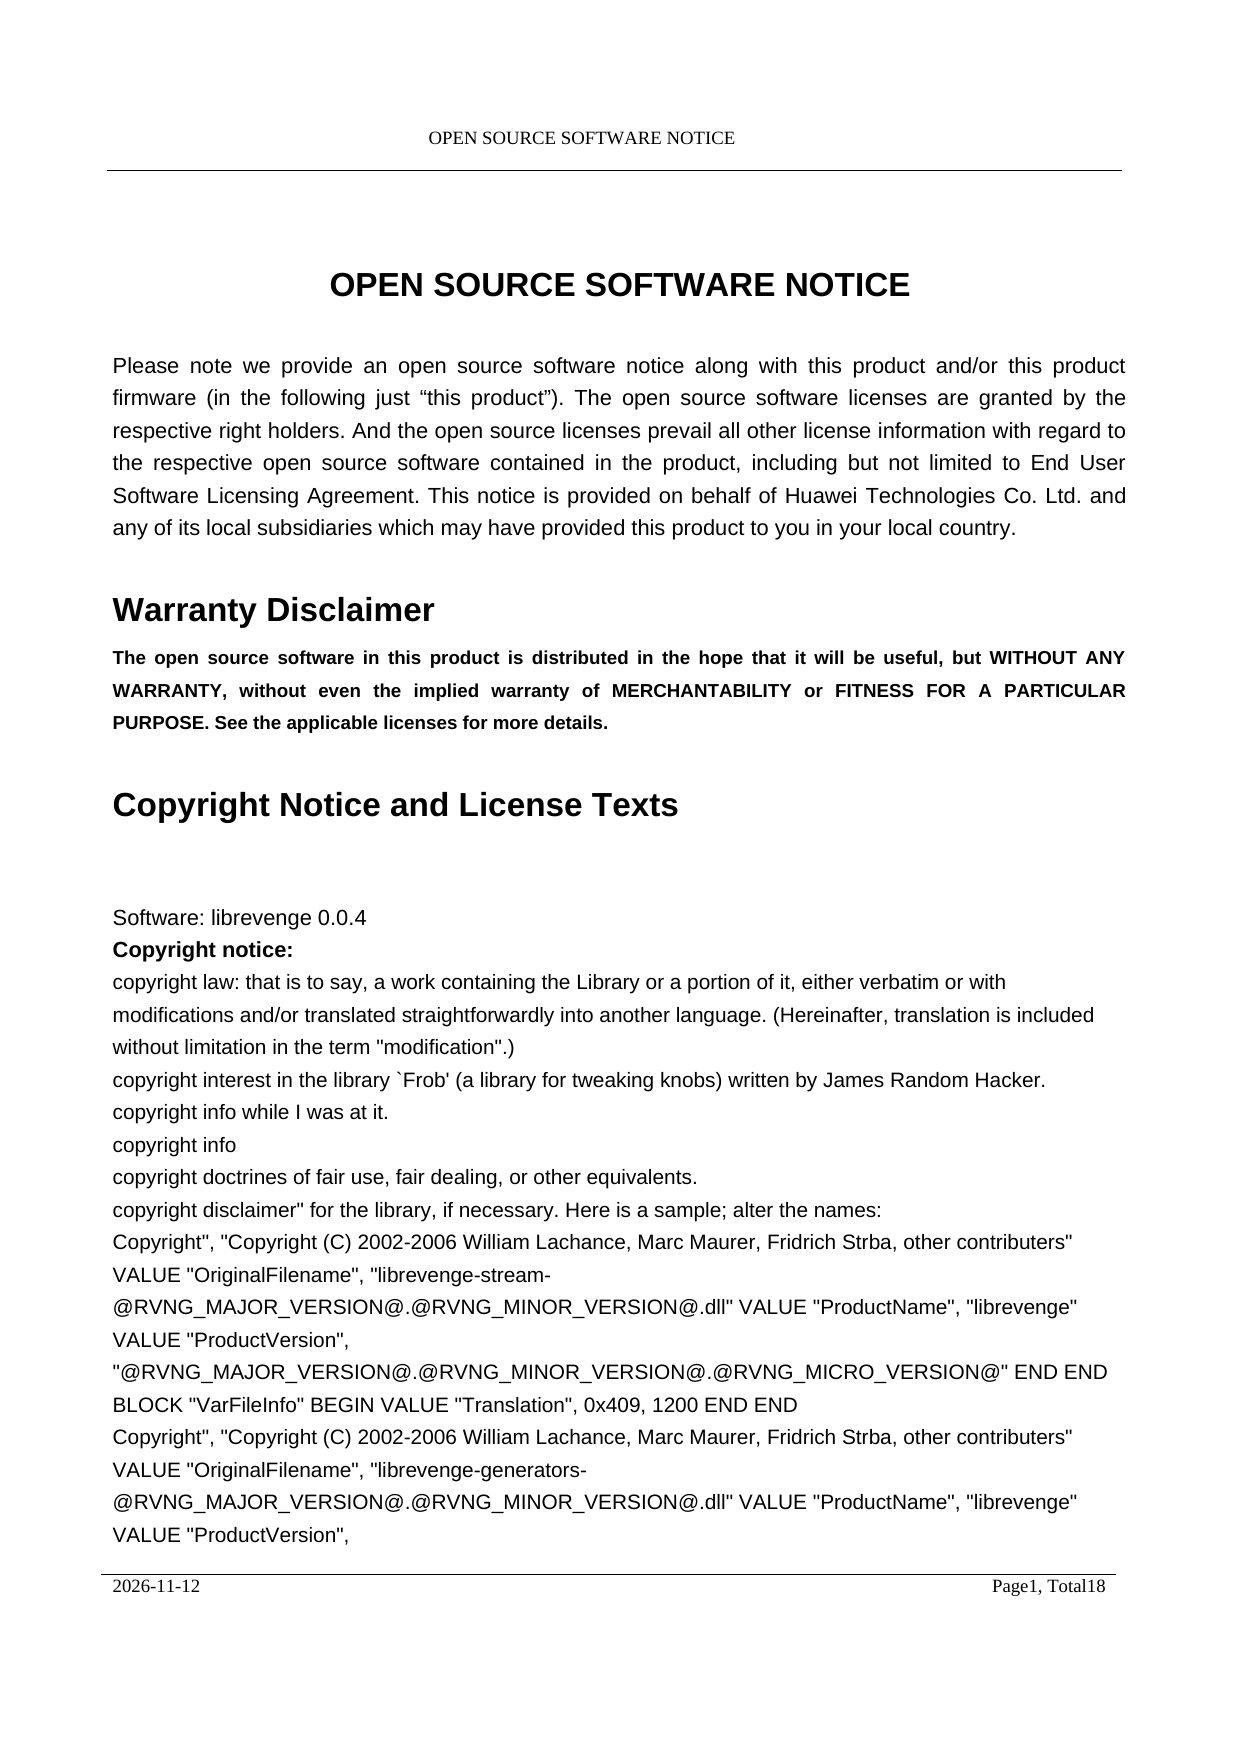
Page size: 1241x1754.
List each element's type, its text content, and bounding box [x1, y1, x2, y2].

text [112, 1421, 1128, 1551]
text Software: librevenge 0.0.4 [112, 901, 1128, 933]
text Copyright Notice and License Texts [112, 771, 1128, 836]
text copyright info [112, 1128, 1128, 1161]
text The open source software in this product is distributed in the hope that it will be useful, but WITHOUT ANY WARRANTY, without even the implied warranty of MERCHANTABILITY or FITNESS FOR A PARTICULAR PURPOSE. See the applicable licenses for more details. [112, 641, 1128, 739]
text copyright disclaimer" for the library, if necessary. Here is a sample; alter the names: [112, 1193, 1128, 1226]
text Warranty Disclaimer [112, 576, 1128, 641]
text OPEN SOURCE SOFTWARE NOTICE [112, 251, 1128, 316]
text Please note we provide an open source software notice along with this product and/or this product firmware (in the following just “this product”). The open source software licenses are granted by the respective right holders. And the open source licenses prevail all other license information with regard to the respective open source software contained in the product, including but not limited to End User Software Licensing Agreement. This notice is provided on behalf of Huawei Technologies Co. Ltd. and any of its local subsidiaries which may have provided this product to you in your local country. [112, 349, 1128, 544]
text copyright info while I was at it. [112, 1096, 1128, 1128]
text Copyright notice: [112, 933, 1128, 966]
text Copyright", "Copyright (C) 2002-2006 William Lachance, Marc Maurer, Fridrich Strba, other contributers" VALUE "OriginalFilename", "librevenge-stream-@RVNG_MAJOR_VERSION@.@RVNG_MINOR_VERSION@.dll" VALUE "ProductName", "librevenge" VALUE "ProductVersion", "@RVNG_MAJOR_VERSION@.@RVNG_MINOR_VERSION@.@RVNG_MICRO_VERSION@" END END BLOCK "VarFileInfo" BEGIN VALUE "Translation", 0x409, 1200 END END [112, 1226, 1128, 1421]
text copyright doctrines of fair use, fair dealing, or other equivalents. [112, 1161, 1128, 1193]
text copyright law: that is to say, a work containing the Library or a portion of it, either verbatim or with modifications and/or translated straightforwardly into another language. (Hereinafter, translation is included without limitation in the term "modification".) [112, 966, 1128, 1063]
text copyright interest in the library `Frob' (a library for tweaking knobs) written by James Random Hacker. [112, 1063, 1128, 1096]
